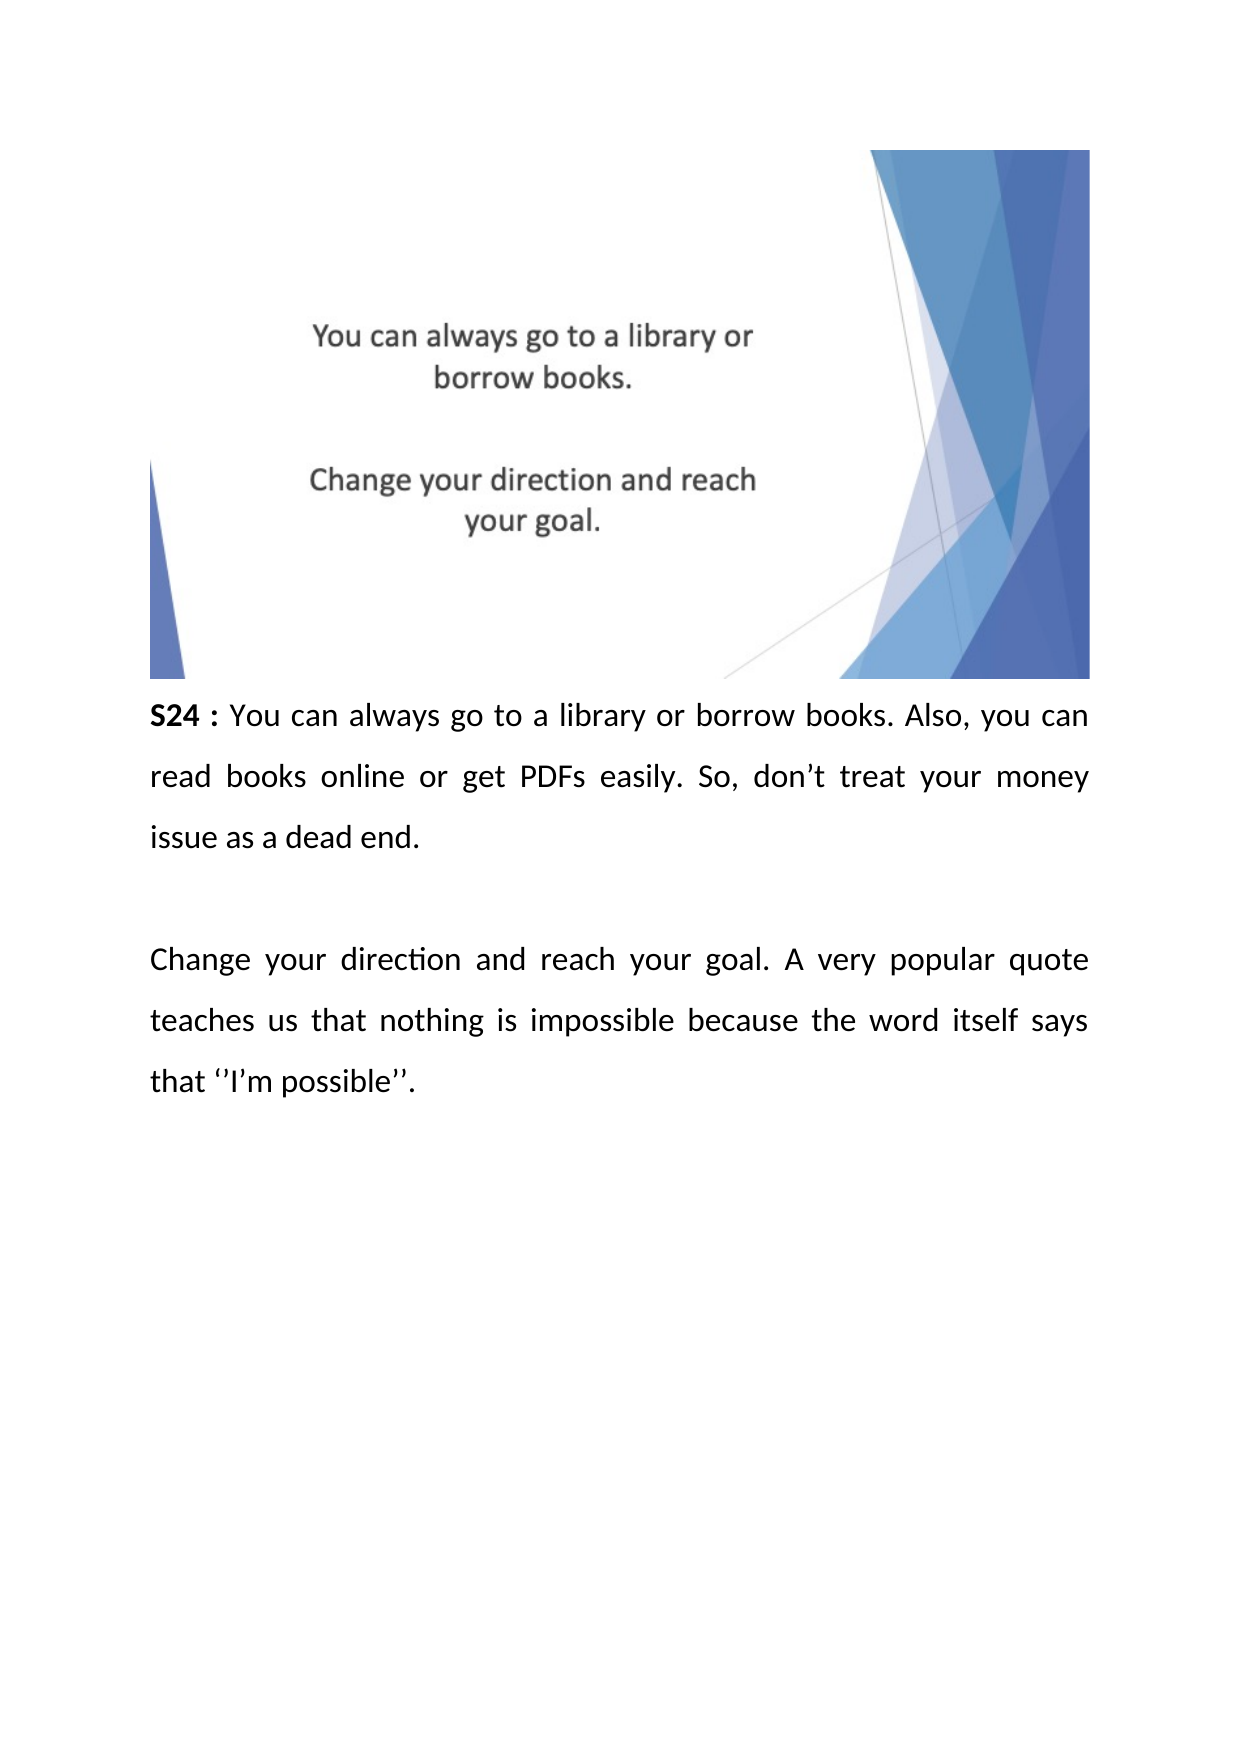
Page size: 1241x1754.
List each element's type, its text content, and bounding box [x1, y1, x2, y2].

text S24 : You can always go to a library or borrow books. Also, you can read books online or get PDFs easily. So, don’t treat your money issue as a dead end. [150, 694, 1090, 857]
picture [150, 150, 1090, 679]
text Change your direction and reach your goal. A very popular quote teaches us that nothing is impossible because the word itself says that ‘’I’m possible’’. [150, 938, 1090, 1101]
